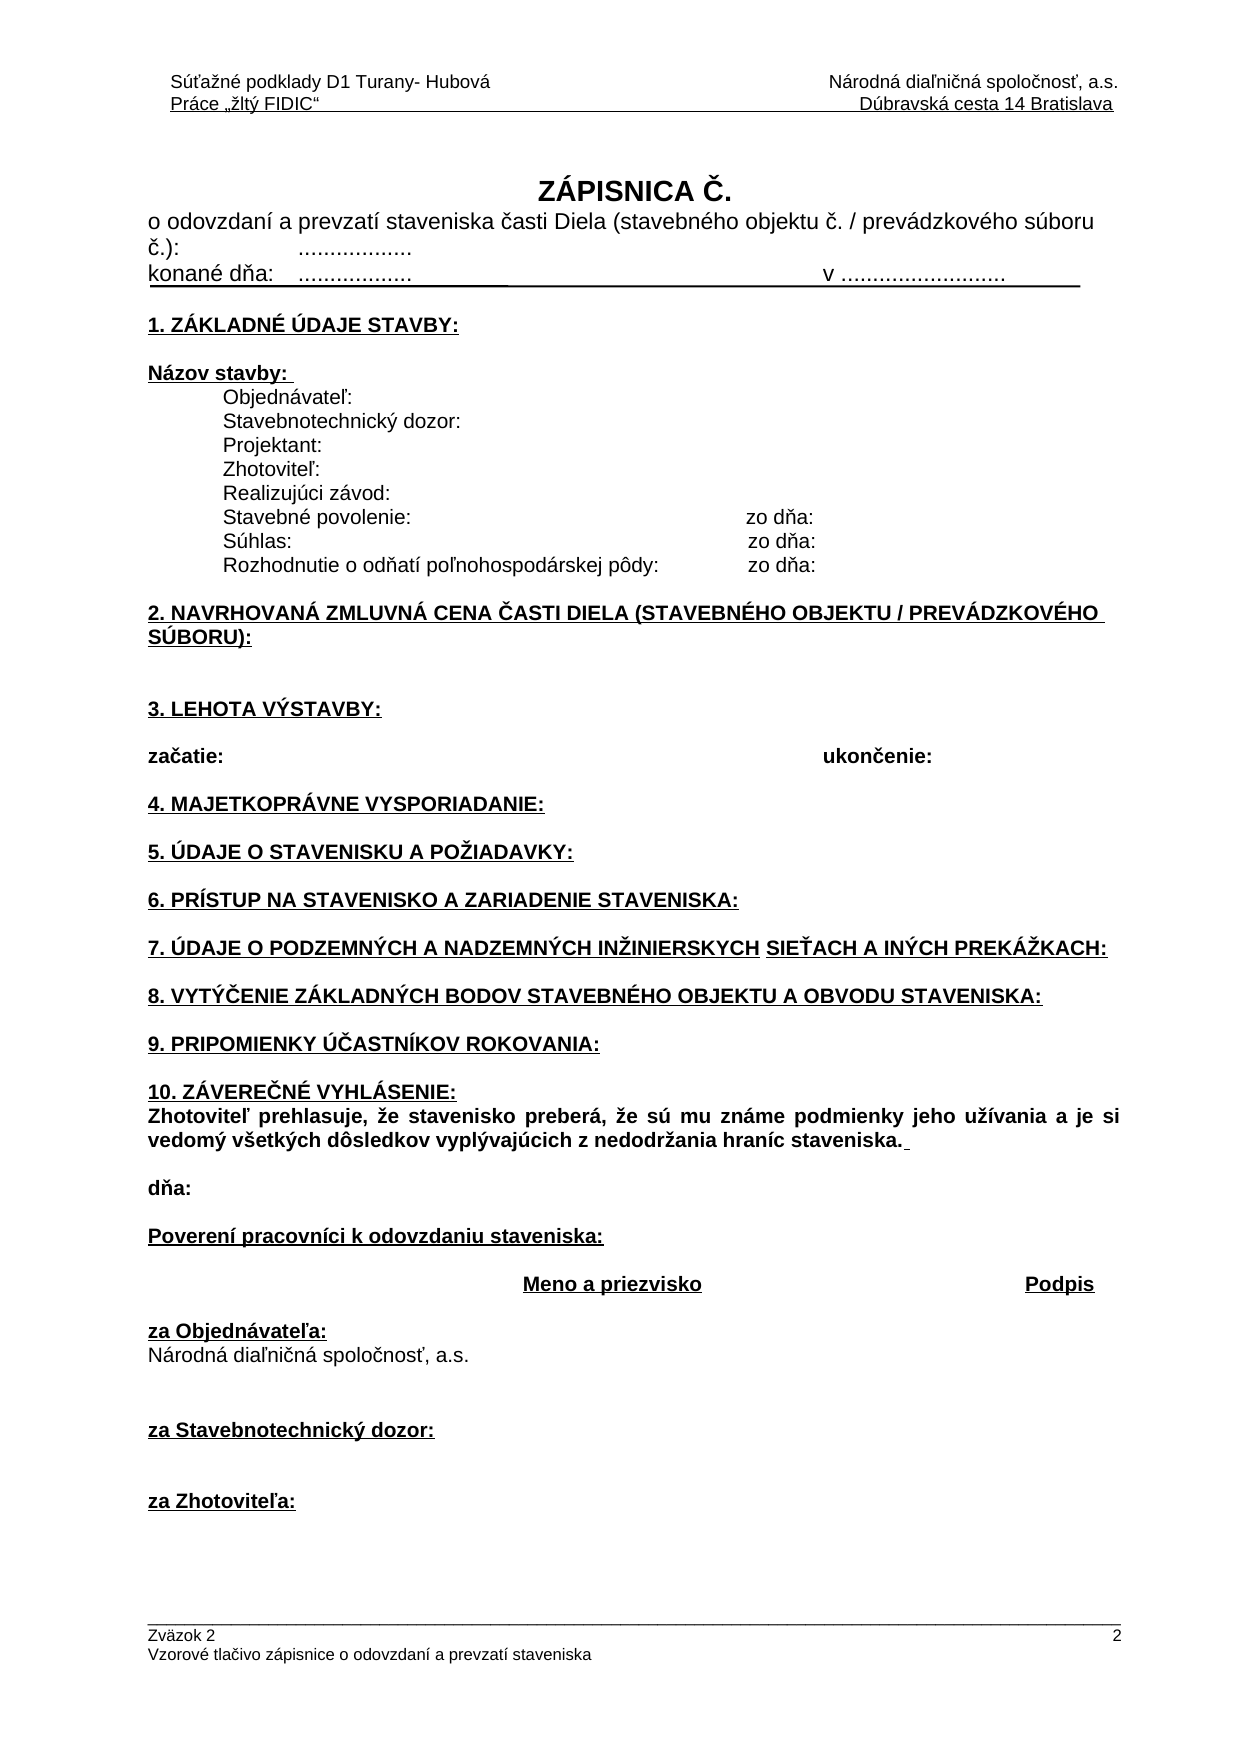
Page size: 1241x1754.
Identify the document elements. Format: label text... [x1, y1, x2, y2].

text Projektant: [148, 433, 1122, 457]
text 7. ÚDAJE O PODZEMNÝCH A NADZEMNÝCH INŽINIERSKYCH SIEŤACH A INÝCH PREKÁŽKACH: [148, 936, 1122, 960]
text Objednávateľ: [148, 385, 1122, 409]
text Zhotoviteľ: [148, 457, 1122, 481]
text Realizujúci závod: [148, 481, 1122, 505]
text 10. ZÁVEREČNÉ VYHLÁSENIE: [148, 1080, 1122, 1104]
text 9. PRIPOMIENKY ÚČASTNÍKOV ROKOVANIA: [148, 1032, 1122, 1056]
text 1. ZÁKLADNÉ ÚDAJE STAVBY: [148, 313, 1122, 337]
text 8. VYTÝČENIE ZÁKLADNÝCH BODOV STAVEBNÉHO OBJEKTU A OBVODU STAVENISKA: [148, 984, 1122, 1008]
text 3. LEHOTA VÝSTAVBY: [148, 696, 1122, 720]
text ZÁPISNICA Č. [148, 174, 1122, 208]
text dňa: [148, 1176, 1122, 1199]
text Rozhodnutie o odňatí poľnohospodárskej pôdy: zo dňa: [148, 553, 1122, 577]
text 2. NAVRHOVANÁ ZMLUVNÁ CENA ČASTI DIELA (STAVEBNÉHO OBJEKTU / PREVÁDZKOVÉHO SÚBORU): [148, 601, 1122, 648]
text Stavebnotechnický dozor: [148, 409, 1122, 433]
text za Stavebnotechnický dozor: [148, 1417, 1122, 1441]
text Poverení pracovníci k odovzdaniu staveniska: [148, 1223, 1122, 1247]
text za Zhotoviteľa: [148, 1489, 1122, 1513]
text Názov stavby: [148, 361, 1122, 385]
text Národná diaľničná spoločnosť, a.s. [148, 1343, 1122, 1367]
text začatie: ukončenie: [148, 744, 1122, 768]
text Zhotoviteľ prehlasuje, že stavenisko preberá, že sú mu známe podmienky jeho užívania a je si vedomý všetkých dôsledkov vyplývajúcich z nedodržania hraníc staveniska. [148, 1104, 1122, 1152]
text 6. PRÍSTUP NA STAVENISKO A ZARIADENIE STAVENISKA: [148, 888, 1122, 912]
text 4. MAJETKOPRÁVNE VYSPORIADANIE: [148, 792, 1122, 816]
text Stavebné povolenie: zo dňa: [148, 505, 1122, 529]
text o odovzdaní a prevzatí staveniska časti Diela (stavebného objektu č. / prevádzkového súboru č.): .................. [148, 208, 1122, 260]
text za Objednávateľa: [148, 1319, 1122, 1343]
text Súhlas: zo dňa: [148, 529, 1122, 553]
text 5. ÚDAJE O STAVENISKU A POŽIADAVKY: [148, 840, 1122, 864]
text konané dňa: .................. v .......................... [148, 260, 1122, 287]
text Meno a priezvisko Podpis [148, 1271, 1122, 1295]
